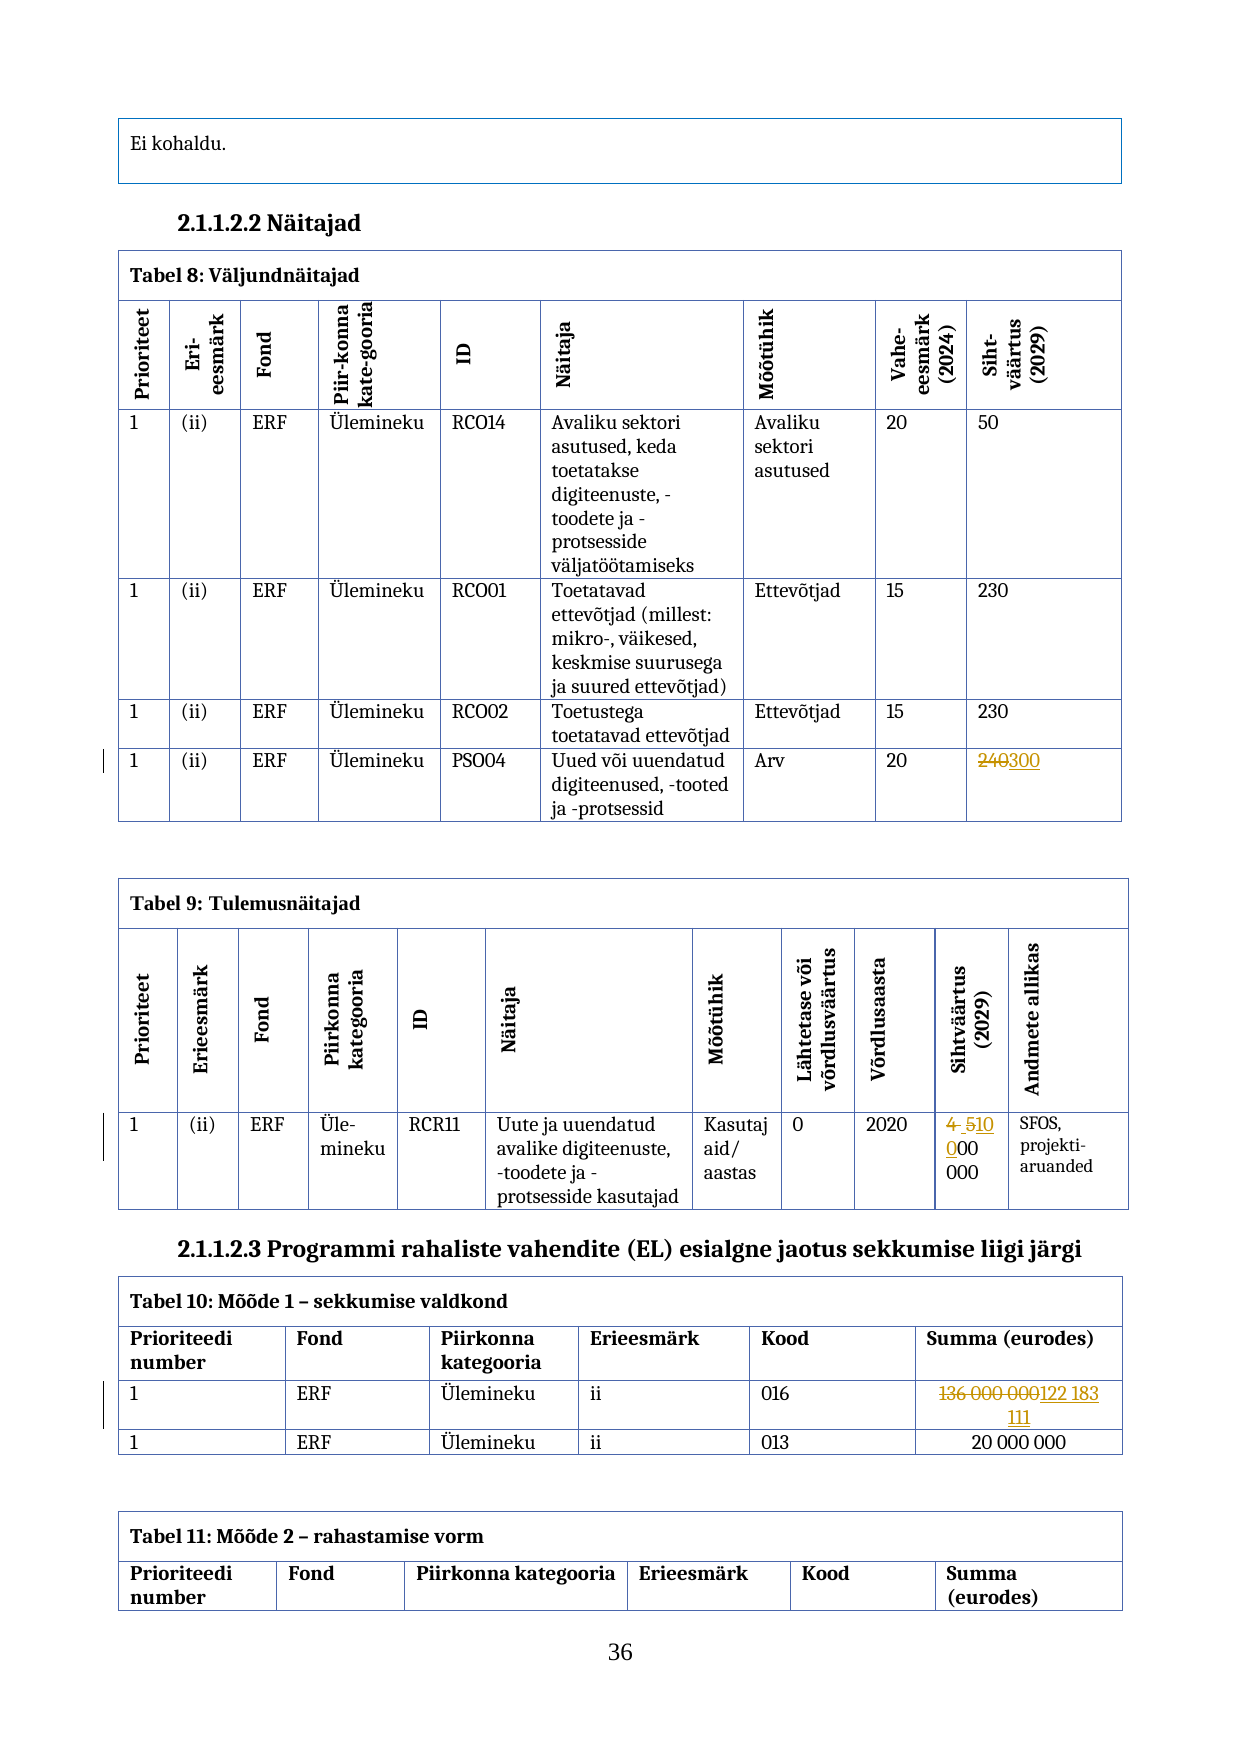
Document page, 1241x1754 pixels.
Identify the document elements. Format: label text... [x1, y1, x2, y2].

table_cell Ülemineku [319, 749, 440, 821]
table_cell RCR11 [398, 1113, 485, 1208]
table_cell Fond [277, 1562, 404, 1610]
table_cell Prioriteet [119, 301, 169, 409]
table_cell 15 [876, 700, 966, 748]
table_cell Eri-eesmärk [170, 301, 240, 409]
table_cell 1 [119, 1430, 285, 1454]
table_cell Toetatavad ettevõtjad (millest: mikro-, väikesed, keskmise suurusega ja suured ettevõtjad) [541, 579, 743, 699]
table_cell ERF [286, 1381, 429, 1429]
table_cell ERF [241, 749, 318, 821]
table_cell ERF [241, 700, 318, 748]
table_cell Siht-väärtus (2029) [967, 301, 1121, 409]
table_cell [967, 749, 1121, 821]
table_cell 2020 [855, 1113, 934, 1208]
table_cell (ii) [170, 749, 240, 821]
table_header Tabel 10: Mõõde 1 – sekkumise valdkond [119, 1277, 1122, 1326]
table_cell Vahe-eesmärk (2024) [876, 301, 966, 409]
table_cell Uued või uuendatud digiteenused, -tooted ja -protsessid [541, 749, 743, 821]
table_cell Prioriteedi number [119, 1327, 285, 1380]
table_cell 1 [119, 749, 169, 821]
table_cell Ülemineku [430, 1381, 578, 1429]
subtitle 2.1.1.2.2 Näitajad [177, 208, 1122, 237]
table_cell Ülemineku [319, 579, 440, 699]
table_cell Uute ja uuendatud avalike digiteenuste, -toodete ja -protsesside kasutajad [486, 1113, 692, 1208]
table_cell 1 [119, 410, 169, 578]
table_cell Fond [286, 1327, 429, 1380]
table_cell Näitaja [541, 301, 743, 409]
table_cell Kasutajaid/ aastas [693, 1113, 781, 1208]
table_cell Andmete allikas [1009, 929, 1128, 1112]
table_cell Avaliku sektori asutused, keda toetatakse digiteenuste, -toodete ja -protsesside väljatöötamiseks [541, 410, 743, 578]
table_cell Piir-konna kate-gooria [319, 301, 440, 409]
table_cell Piirkonna kategooria [405, 1562, 627, 1610]
table_header Tabel 9: Tulemusnäitajad [119, 879, 1128, 927]
table_cell Prioriteet [119, 929, 177, 1112]
table_cell Summa (eurodes) [916, 1327, 1122, 1380]
table_cell Fond [239, 929, 308, 1112]
table_cell Ülemineku [430, 1430, 578, 1454]
table_cell (ii) [170, 410, 240, 578]
table_cell 50 [967, 410, 1121, 578]
table_cell 1 [119, 700, 169, 748]
table_cell [916, 1381, 1122, 1429]
table_cell Piirkonna kategooria [430, 1327, 578, 1380]
table_cell 20 [876, 410, 966, 578]
table_cell (ii) [170, 700, 240, 748]
table_cell ii [579, 1430, 749, 1454]
table_cell SFOS, projekti-aruanded [1009, 1113, 1128, 1208]
table_header Tabel 11: Mõõde 2 – rahastamise vorm [119, 1512, 1122, 1561]
subtitle 2.1.1.2.3 Programmi rahaliste vahendite (EL) esialgne jaotus sekkumise liigi järgi [177, 1234, 1122, 1263]
table_cell 15 [876, 579, 966, 699]
table_cell Erieesmärk [628, 1562, 790, 1610]
table_cell Näitaja [486, 929, 692, 1112]
table_cell ID [398, 929, 485, 1112]
table_cell Summa (eurodes) [936, 1562, 1122, 1610]
table_cell RCO02 [441, 700, 540, 748]
table_cell 1 [119, 1113, 177, 1208]
table_cell 20 [876, 749, 966, 821]
table_cell Kood [791, 1562, 935, 1610]
table_cell Võrdlusaasta [855, 929, 934, 1112]
table_cell Üle-mineku [309, 1113, 397, 1208]
table_cell RCO01 [441, 579, 540, 699]
table_cell 013 [750, 1430, 915, 1454]
table_header Tabel 8: Väljundnäitajad [119, 251, 1121, 300]
table_cell PSO04 [441, 749, 540, 821]
table_cell ii [579, 1381, 749, 1429]
table_cell Prioriteedi number [119, 1562, 276, 1610]
table_cell ERF [241, 579, 318, 699]
table_header Ei kohaldu. [119, 119, 1121, 182]
table_cell Kood [750, 1327, 915, 1380]
table_cell Ettevõtjad [744, 700, 875, 748]
table_cell Piirkonna kategooria [309, 929, 397, 1112]
table_cell ID [441, 301, 540, 409]
table_cell RCO14 [441, 410, 540, 578]
table_cell Toetustega toetatavad ettevõtjad [541, 700, 743, 748]
table_cell Arv [744, 749, 875, 821]
table_cell 230 [967, 700, 1121, 748]
table_cell ERF [286, 1430, 429, 1454]
table_cell 20 000 000 [916, 1430, 1122, 1454]
table_cell Erieesmärk [178, 929, 238, 1112]
table_cell Ülemineku [319, 410, 440, 578]
table_cell (ii) [170, 579, 240, 699]
table_cell 016 [750, 1381, 915, 1429]
table_cell Mõõtühik [744, 301, 875, 409]
table_cell Lähtetase või võrdlusväärtus [782, 929, 854, 1112]
table_cell Ülemineku [319, 700, 440, 748]
table_cell 0 [782, 1113, 854, 1208]
table_cell Fond [241, 301, 318, 409]
table_cell (ii) [178, 1113, 238, 1208]
table_cell ERF [241, 410, 318, 578]
table_cell 00 000 [936, 1113, 1008, 1208]
table_cell Avaliku sektori asutused [744, 410, 875, 578]
table_cell 1 [119, 1381, 285, 1429]
table_cell Erieesmärk [579, 1327, 749, 1380]
table_cell 230 [967, 579, 1121, 699]
table_cell 1 [119, 579, 169, 699]
table_cell Mõõtühik [693, 929, 781, 1112]
table_cell ERF [239, 1113, 308, 1208]
table_cell Ettevõtjad [744, 579, 875, 699]
table_cell Sihtväärtus (2029) [936, 929, 1008, 1112]
